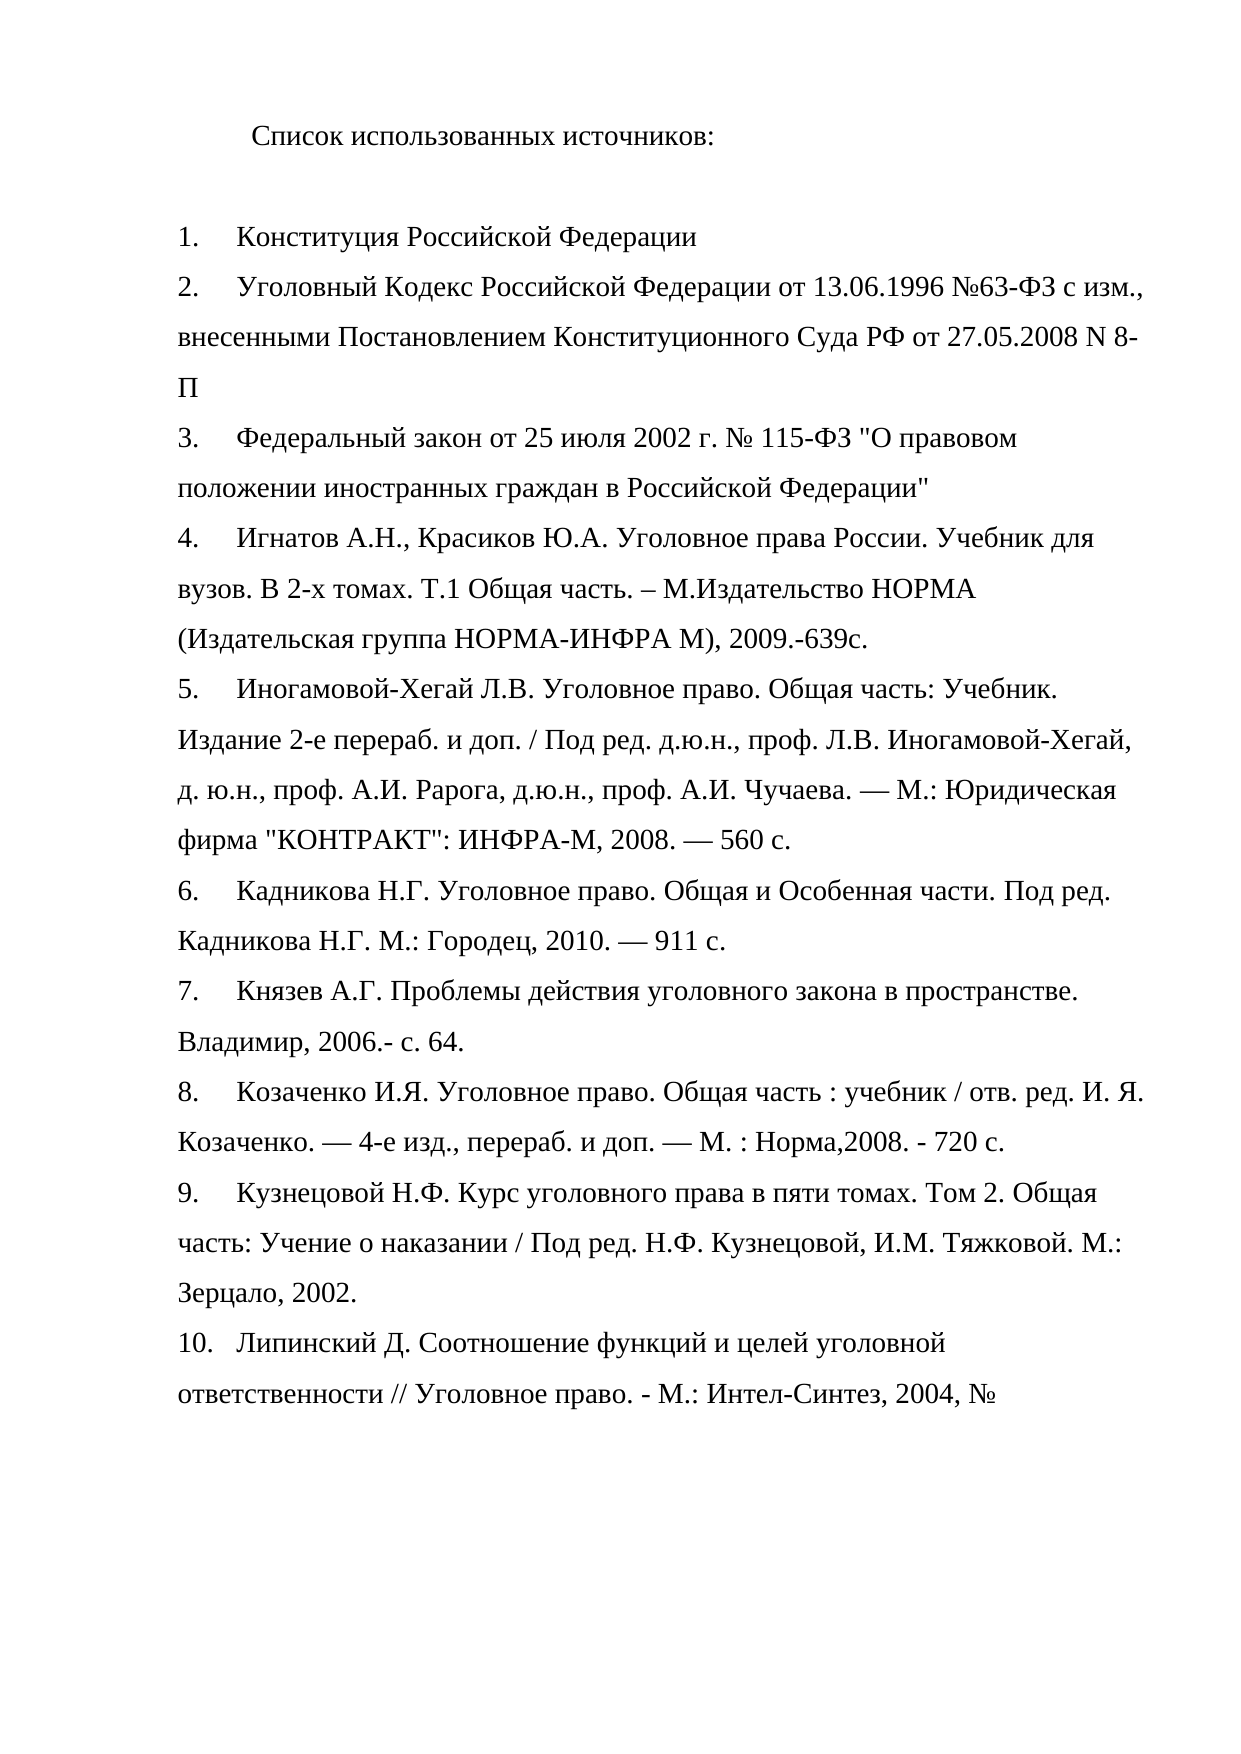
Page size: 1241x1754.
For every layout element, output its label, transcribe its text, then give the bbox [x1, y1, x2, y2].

list Липинский Д. Соотношение функций и целей уголовной ответственности // Уголовное право. - М.: Интел-Синтез, 2004, № [177, 1326, 1152, 1409]
list Федеральный закон от 25 июля . № 115-ФЗ "О правовом положении иностранных граждан в Российской Федерации" [177, 420, 1152, 504]
list Конституция Российской Федерации [177, 219, 1152, 252]
list Кузнецовой Н.Ф. Курс уголовного права в пяти томах. Том 2. Общая часть: Учение о наказании / Под ред. Н.Ф. Кузнецовой, И.М. Тяжковой. М.: Зерцало, 2002. [177, 1175, 1152, 1309]
list Князев А.Г. Проблемы действия уголовного закона в пространстве. Владимир, 2006.- с. 64. [177, 973, 1152, 1057]
list Иногамовой-Хегай Л.В. Уголовное право. Общая часть: Учебник. Издание 2-е перераб. и доп. / Под ред. д.ю.н., проф. Л.В. Иногамовой-Хегай, д. ю.н., проф. А.И. Рарога, д.ю.н., проф. А.И. Чучаева. — М.: Юридическая фирма "КОНТРАКТ": ИНФРА-М, 2008. — 560 с. [177, 672, 1152, 856]
list Козаченко И.Я. Уголовное право. Общая часть : учебник / отв. ред. И. Я. Козаченко. — 4-е изд., перераб. и доп. — М. : Норма,2008. - 720 с. [177, 1074, 1152, 1158]
list Игнатов А.Н., Красиков Ю.А. Уголовное права России. Учебник для вузов. В 2-х томах. Т.1 Общая часть. – М.Издательство НОРМА (Издательская группа НОРМА-ИНФРА М), 2009.-639с. [177, 521, 1152, 655]
list Кадникова Н.Г. Уголовное право. Общая и Особенная части. Под ред. Кадникова Н.Г. М.: Городец, 2010. — 911 с. [177, 873, 1152, 957]
text Список использованных источников: [177, 118, 1152, 152]
list Уголовный Кодекс Российской Федерации от 13.06.1996 №63-ФЗ с изм., внесенными Постановлением Конституционного Суда РФ от 27.05.2008 N 8-П [177, 269, 1152, 403]
